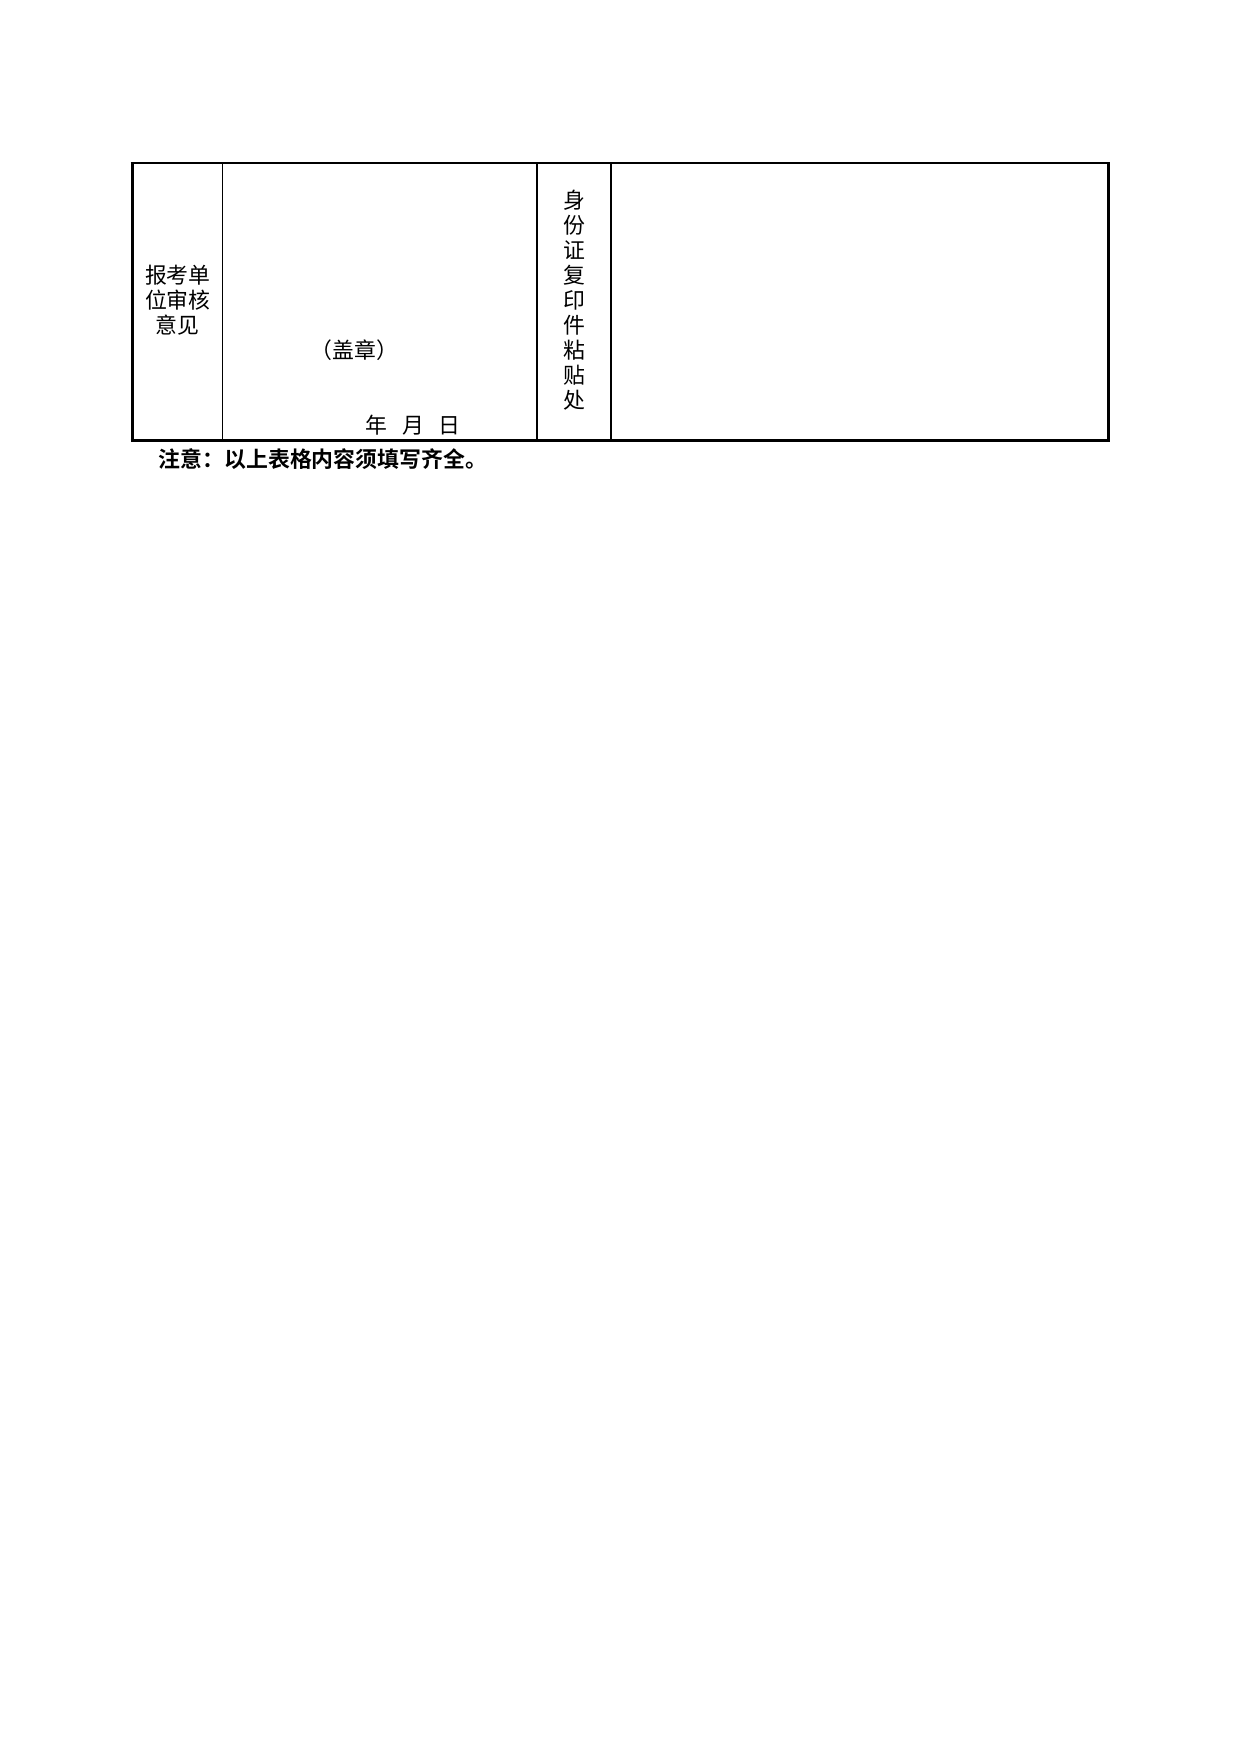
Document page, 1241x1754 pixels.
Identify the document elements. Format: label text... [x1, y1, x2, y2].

text 注意：以上表格内容须填写齐全。 [158, 442, 1053, 474]
table_cell （盖章） 年 月 日 [223, 164, 536, 438]
table_cell 身 份 证 复 印 件 粘 贴 处 [538, 164, 610, 438]
table_cell [612, 164, 1107, 438]
table_cell 报考单位审核意见 [134, 164, 222, 438]
